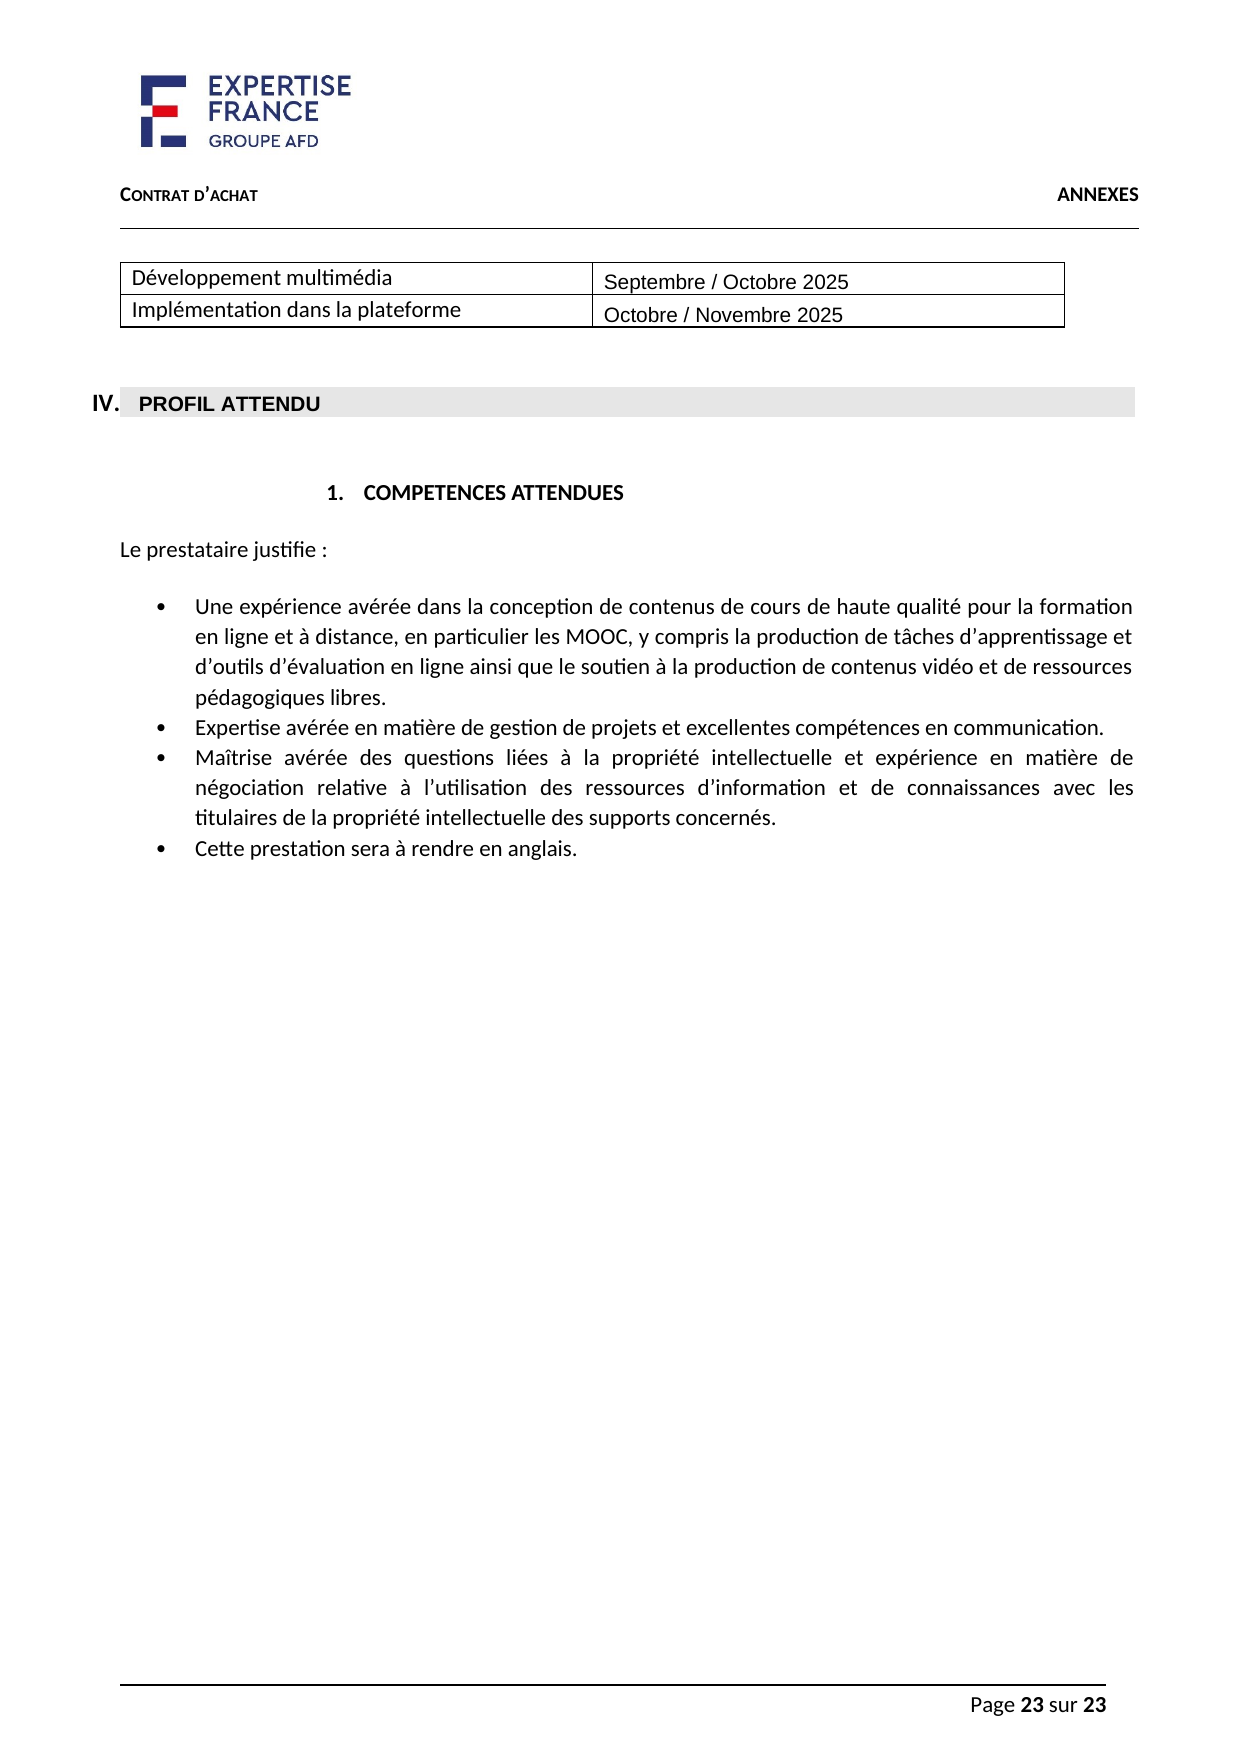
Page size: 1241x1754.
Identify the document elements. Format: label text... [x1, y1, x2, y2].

text Le prestataire justifie : [120, 535, 1135, 563]
list COMPETENCES ATTENDUES [326, 478, 1135, 506]
list Une expérience avérée dans la conception de contenus de cours de haute qualité pour la formation en ligne et à distance, en particulier les MOOC, y compris la production de tâches d’apprentissage et d’outils d’évaluation en ligne ainsi que le soutien à la production de contenus vidéo et de ressources pédagogiques libres. [157, 592, 1135, 711]
table_cell Implémentation dans la plateforme [121, 295, 592, 326]
list Cette prestation sera à rendre en anglais. [157, 834, 1135, 862]
table_cell Septembre / Octobre 2025 [593, 263, 1064, 294]
list Maîtrise avérée des questions liées à la propriété intellectuelle et expérience en matière de négociation relative à l’utilisation des ressources d’information et de connaissances avec les titulaires de la propriété intellectuelle des supports concernés. [157, 743, 1135, 831]
table_cell Octobre / Novembre 2025 [593, 295, 1064, 326]
list Expertise avérée en matière de gestion de projets et excellentes compétences en communication. [157, 713, 1135, 741]
list PROFIL attendu [120, 387, 1135, 417]
table_cell Développement multimédia [121, 263, 592, 294]
picture [120, 45, 375, 176]
